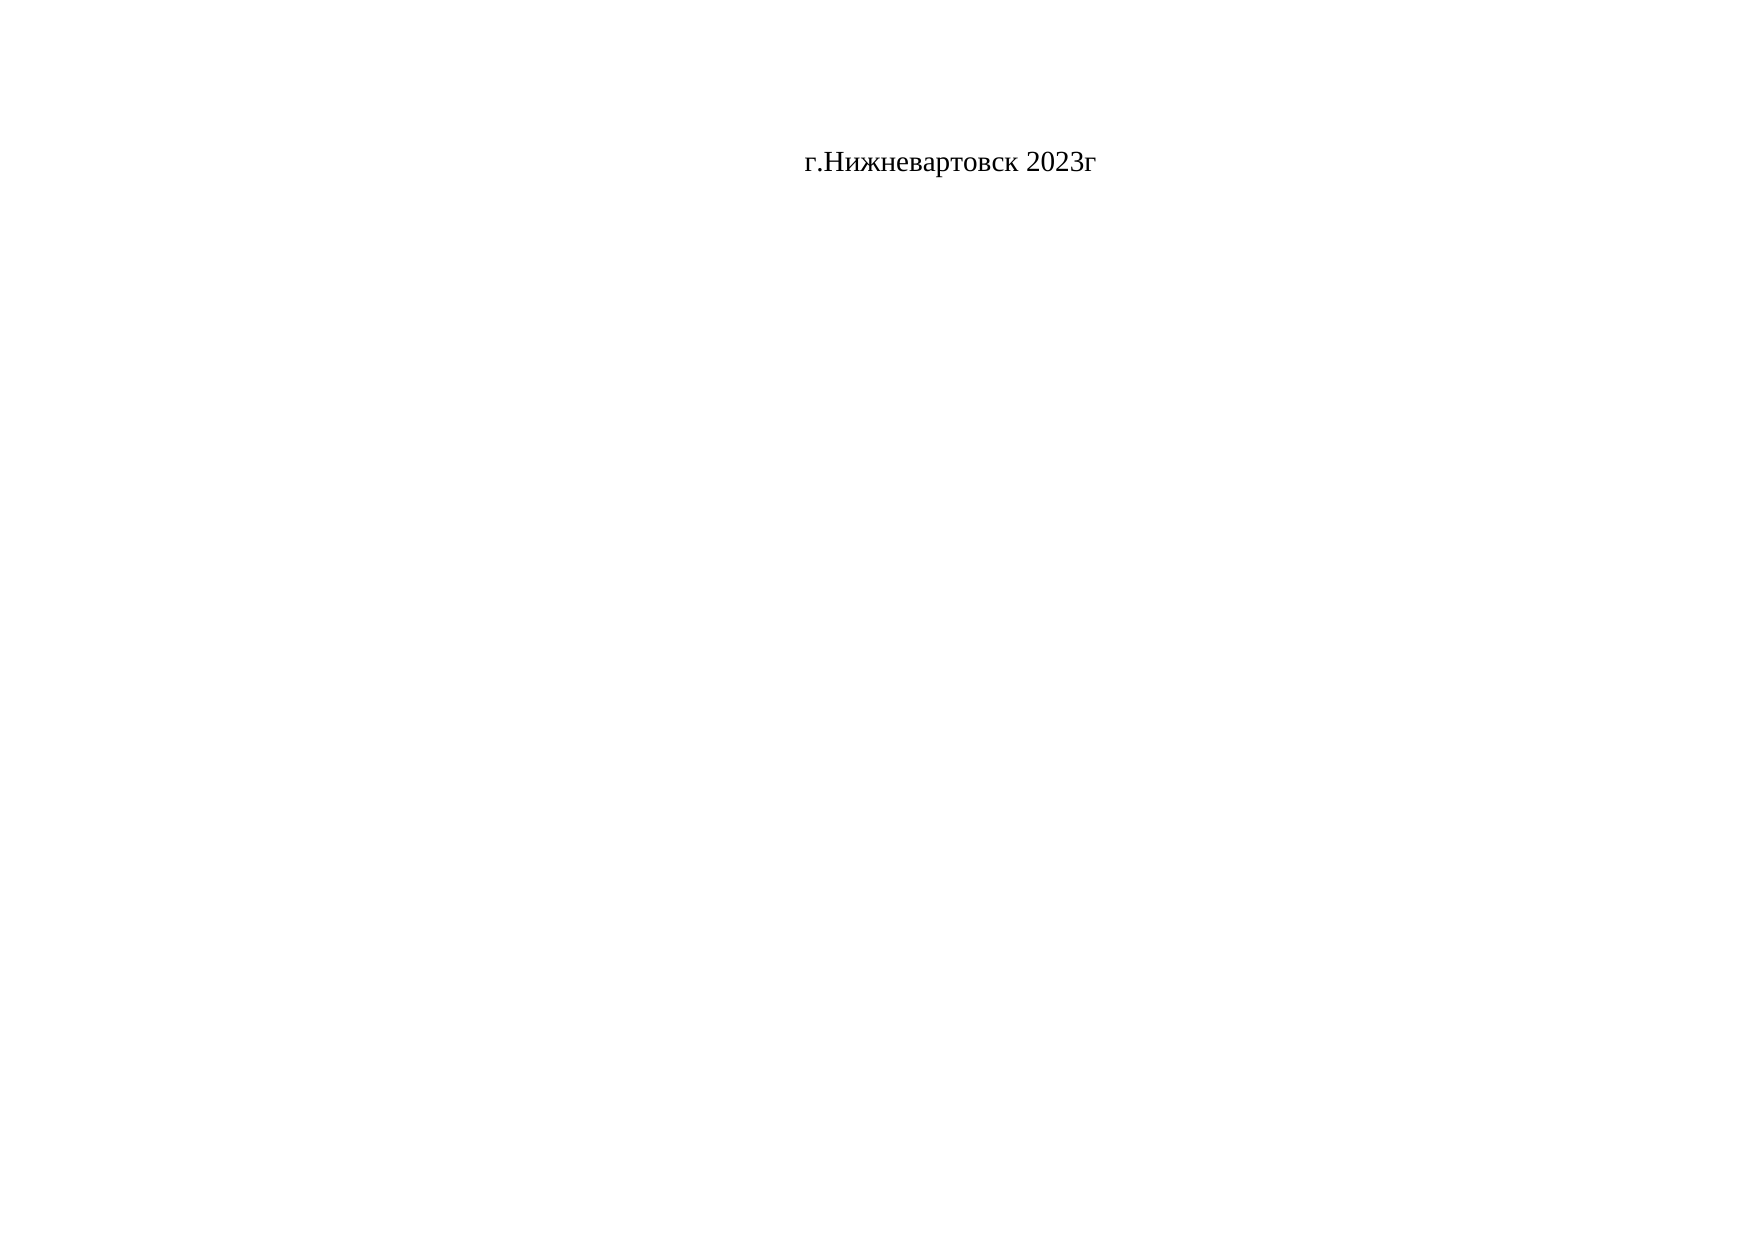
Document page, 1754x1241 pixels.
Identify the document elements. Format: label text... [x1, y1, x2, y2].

text г.Нижневартовск 2023г [177, 144, 1665, 177]
